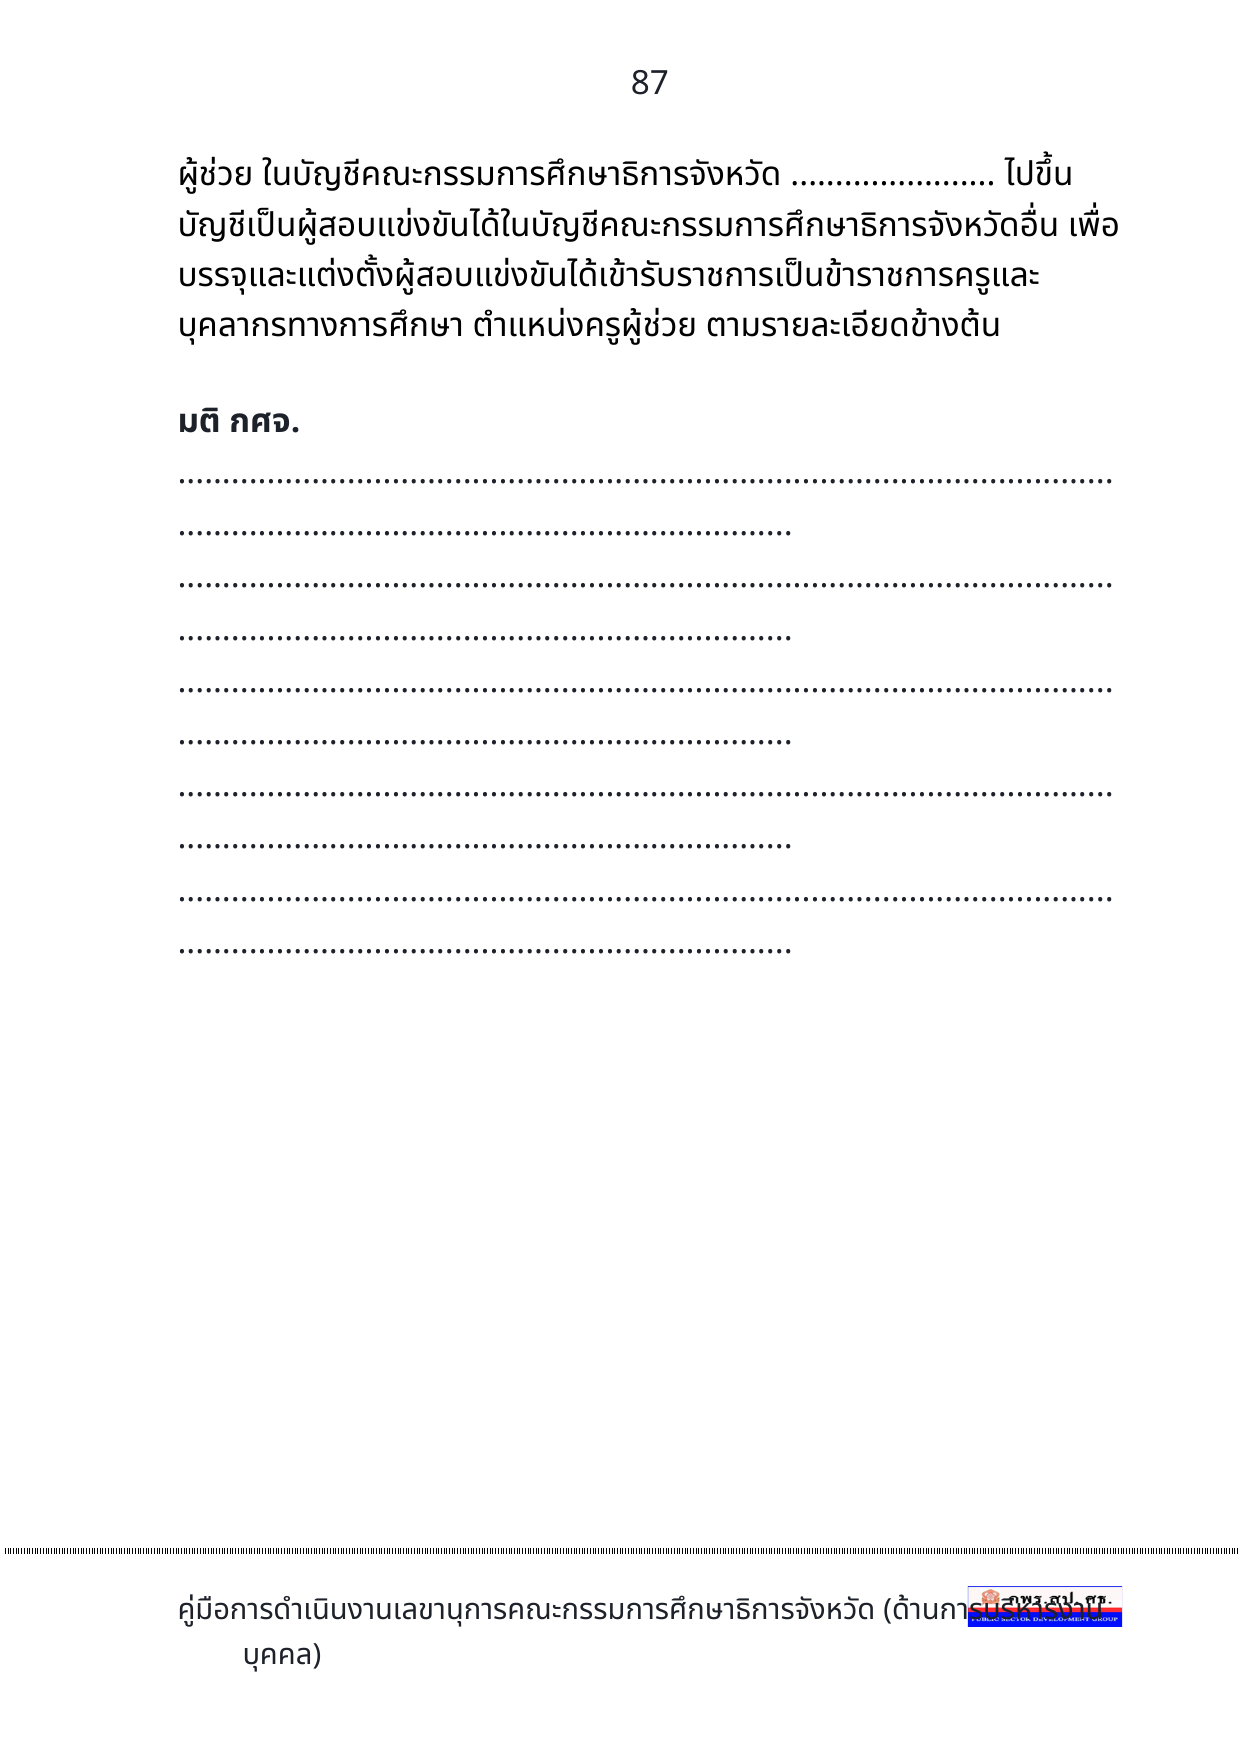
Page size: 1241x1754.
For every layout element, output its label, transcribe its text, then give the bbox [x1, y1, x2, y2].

text .............................................................................................................................................................................. [177, 657, 1122, 754]
text .............................................................................................................................................................................. [177, 865, 1122, 963]
text .............................................................................................................................................................................. .............................................................................................................................................................................. [177, 448, 1122, 650]
text มติ กศจ. [177, 397, 1122, 448]
text .............................................................................................................................................................................. [177, 761, 1122, 859]
picture [967, 1586, 1123, 1627]
